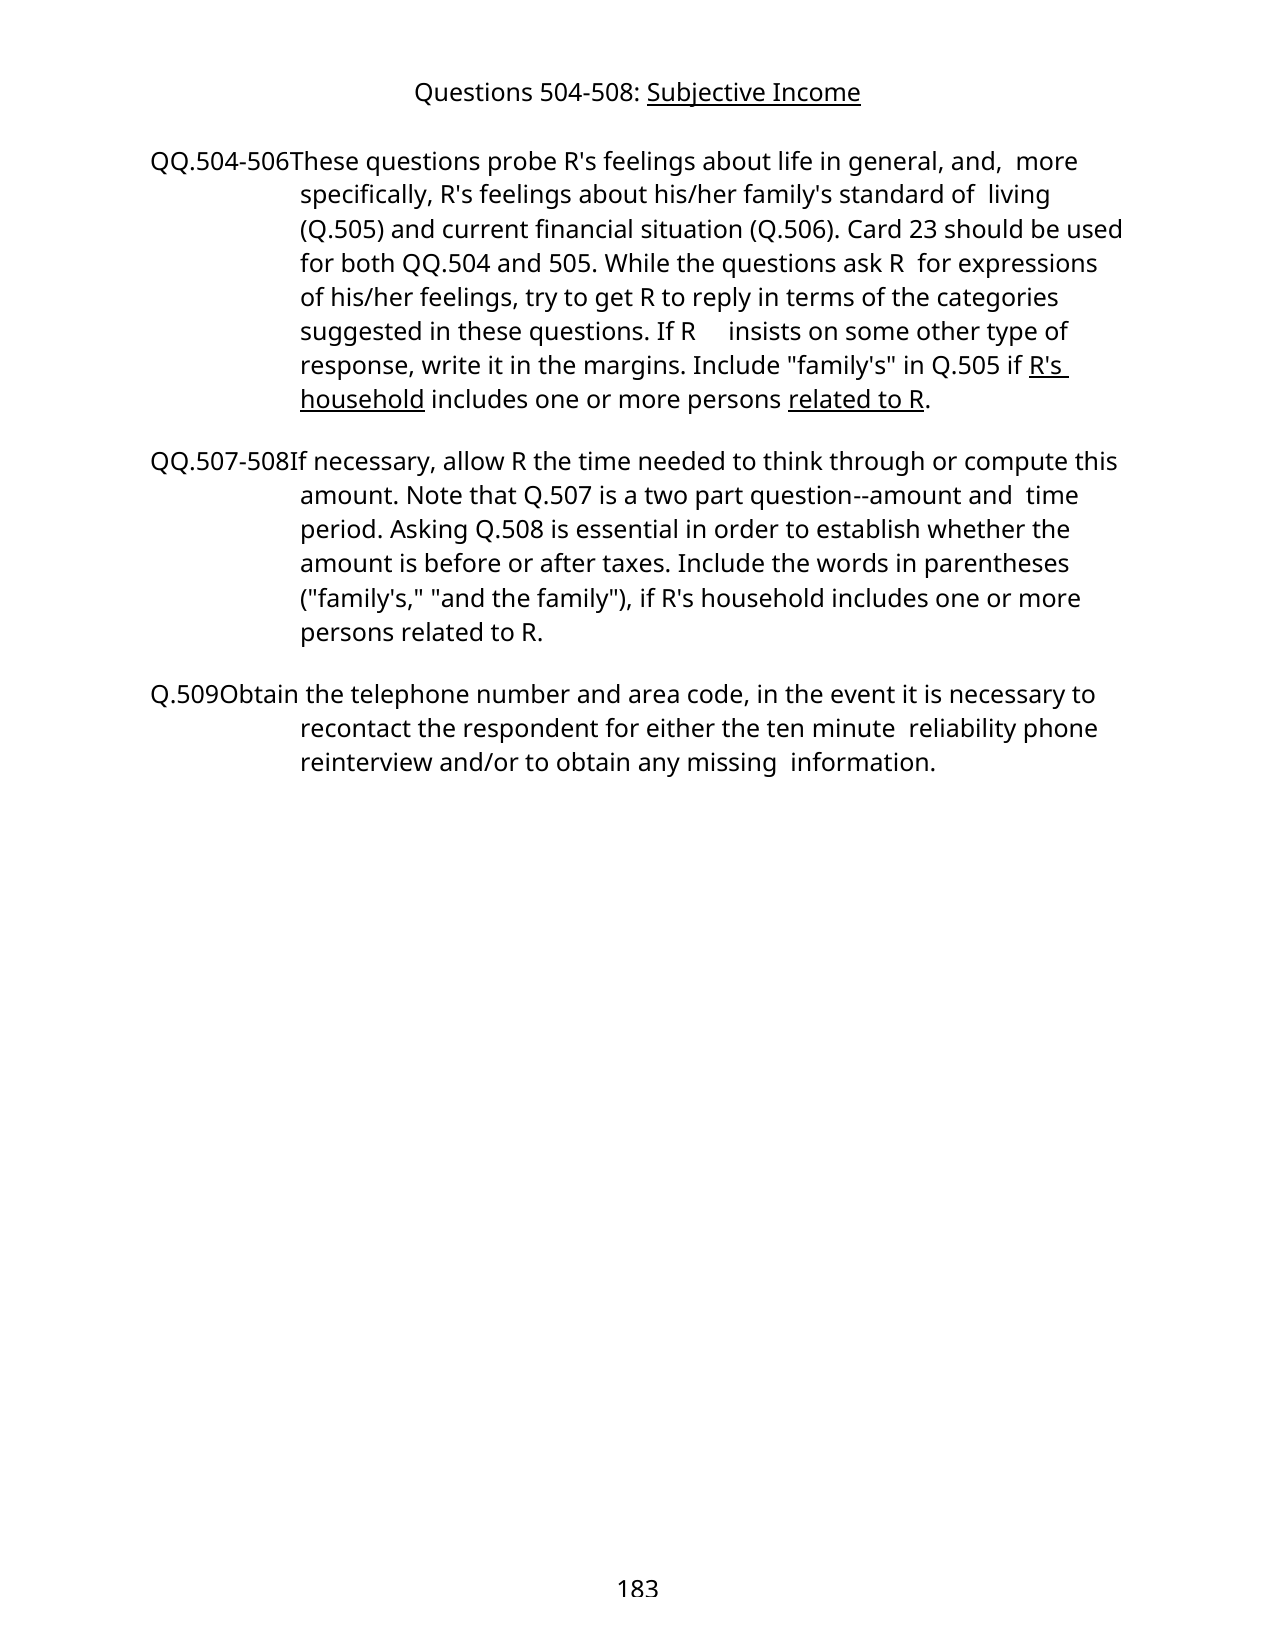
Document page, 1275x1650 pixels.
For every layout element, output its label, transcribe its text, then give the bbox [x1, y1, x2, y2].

text QQ.504-506These questions probe R's feelings about life in general, and, more specifically, R's feelings about his/her family's standard of living (Q.505) and current financial situation (Q.506). Card 23 should be used for both QQ.504 and 505. While the questions ask R for expressions of his/her feelings, try to get R to reply in terms of the categories suggested in these questions. If R insists on some other type of response, write it in the margins. Include "family's" in Q.505 if R's household includes one or more persons related to R. [150, 143, 1125, 416]
text QQ.507-508If necessary, allow R the time needed to think through or compute this amount. Note that Q.507 is a two part question--amount and time period. Asking Q.508 is essential in order to establish whether the amount is before or after taxes. Include the words in parentheses ("family's," "and the family"), if R's household includes one or more persons related to R. [150, 444, 1125, 648]
text Questions 504-508: Subjective Income [150, 75, 1125, 109]
text Q.509Obtain the telephone number and area code, in the event it is necessary to recontact the respondent for either the ten minute reliability phone reinterview and/or to obtain any missing information. [150, 677, 1125, 779]
